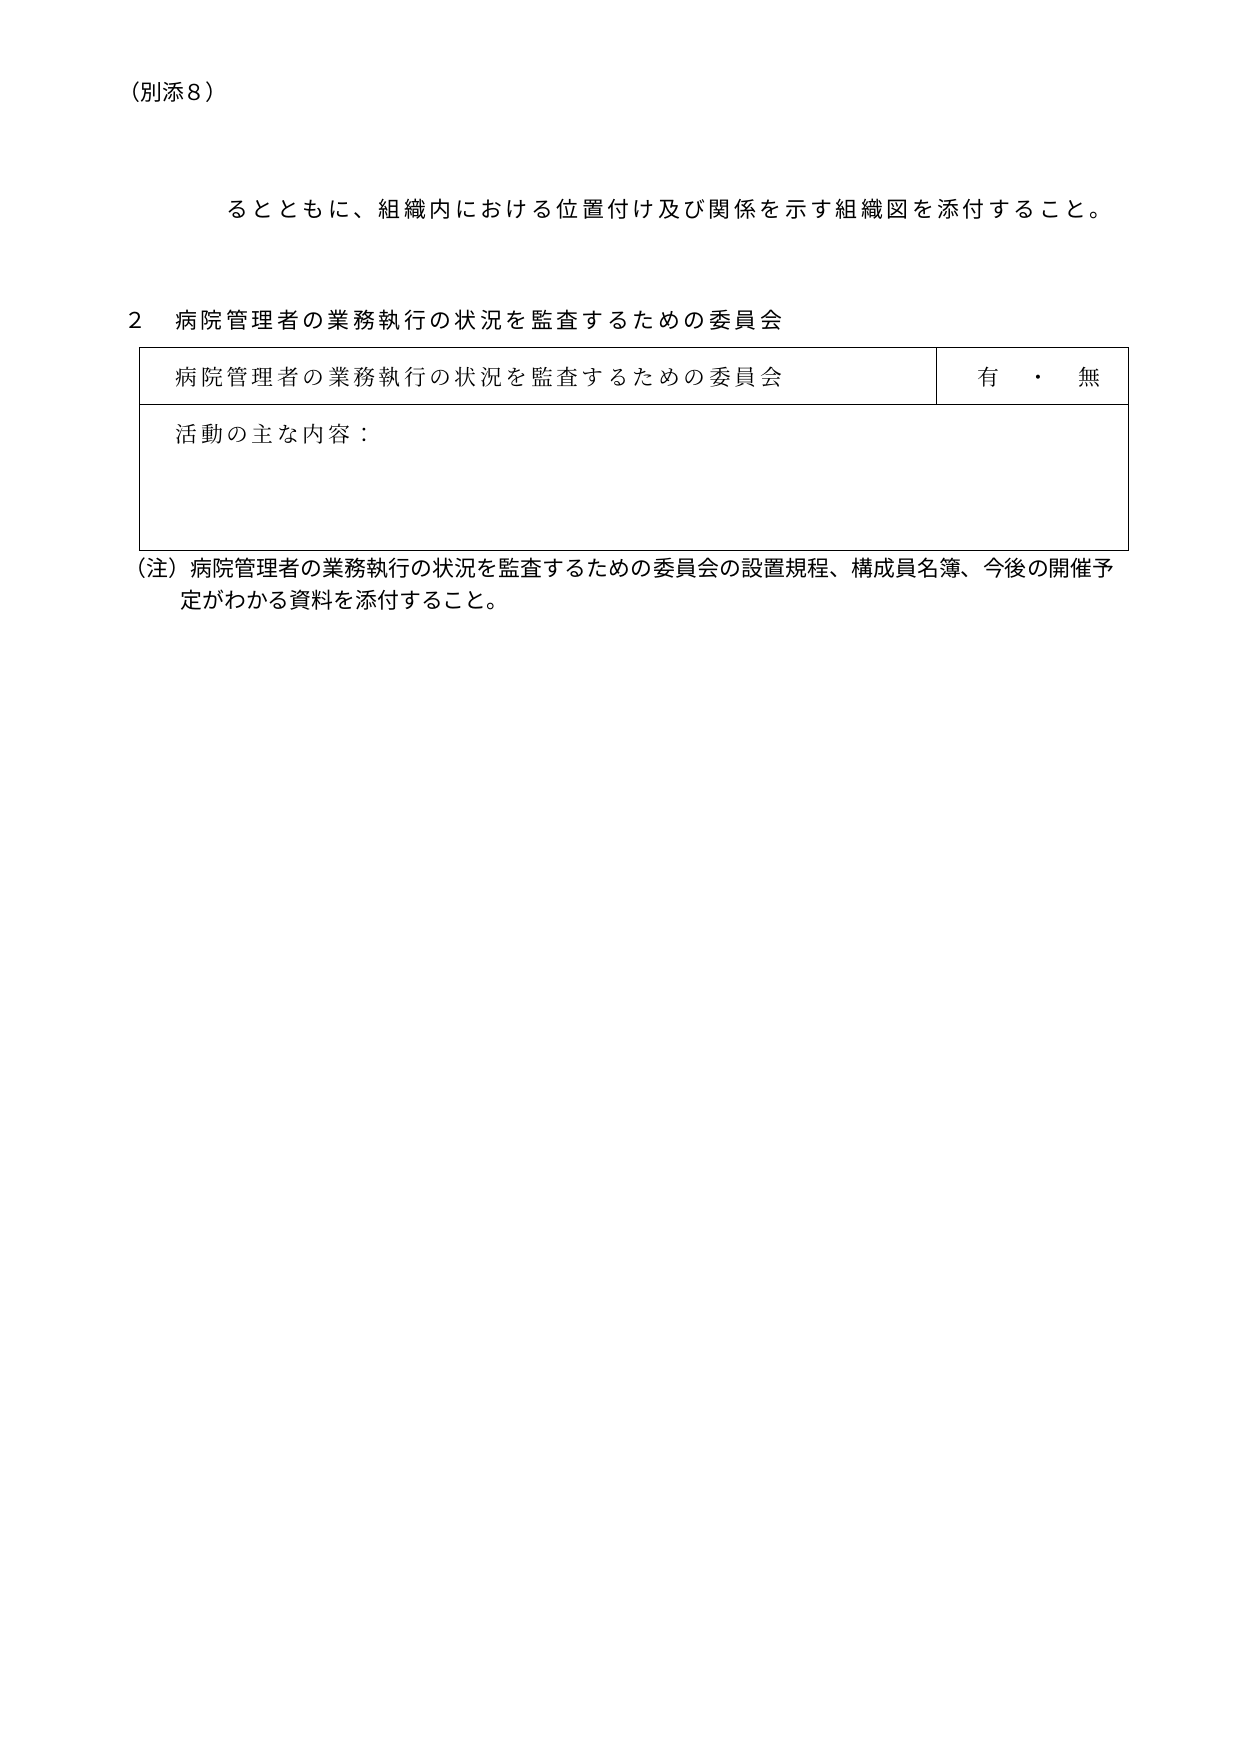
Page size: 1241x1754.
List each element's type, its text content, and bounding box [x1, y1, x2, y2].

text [191, 180, 1116, 236]
table_cell 活動の主な内容： [140, 405, 1128, 550]
table_header 有 ・ 無 [937, 348, 1128, 404]
text （注）病院管理者の業務執行の状況を監査するための委員会の設置規程、構成員名簿、今後の開催予定がわかる資料を添付すること。 [124, 551, 1116, 614]
text ２ 病院管理者の業務執行の状況を監査するための委員会 [124, 291, 1116, 347]
table_header 病院管理者の業務執行の状況を監査するための委員会 [140, 348, 936, 404]
